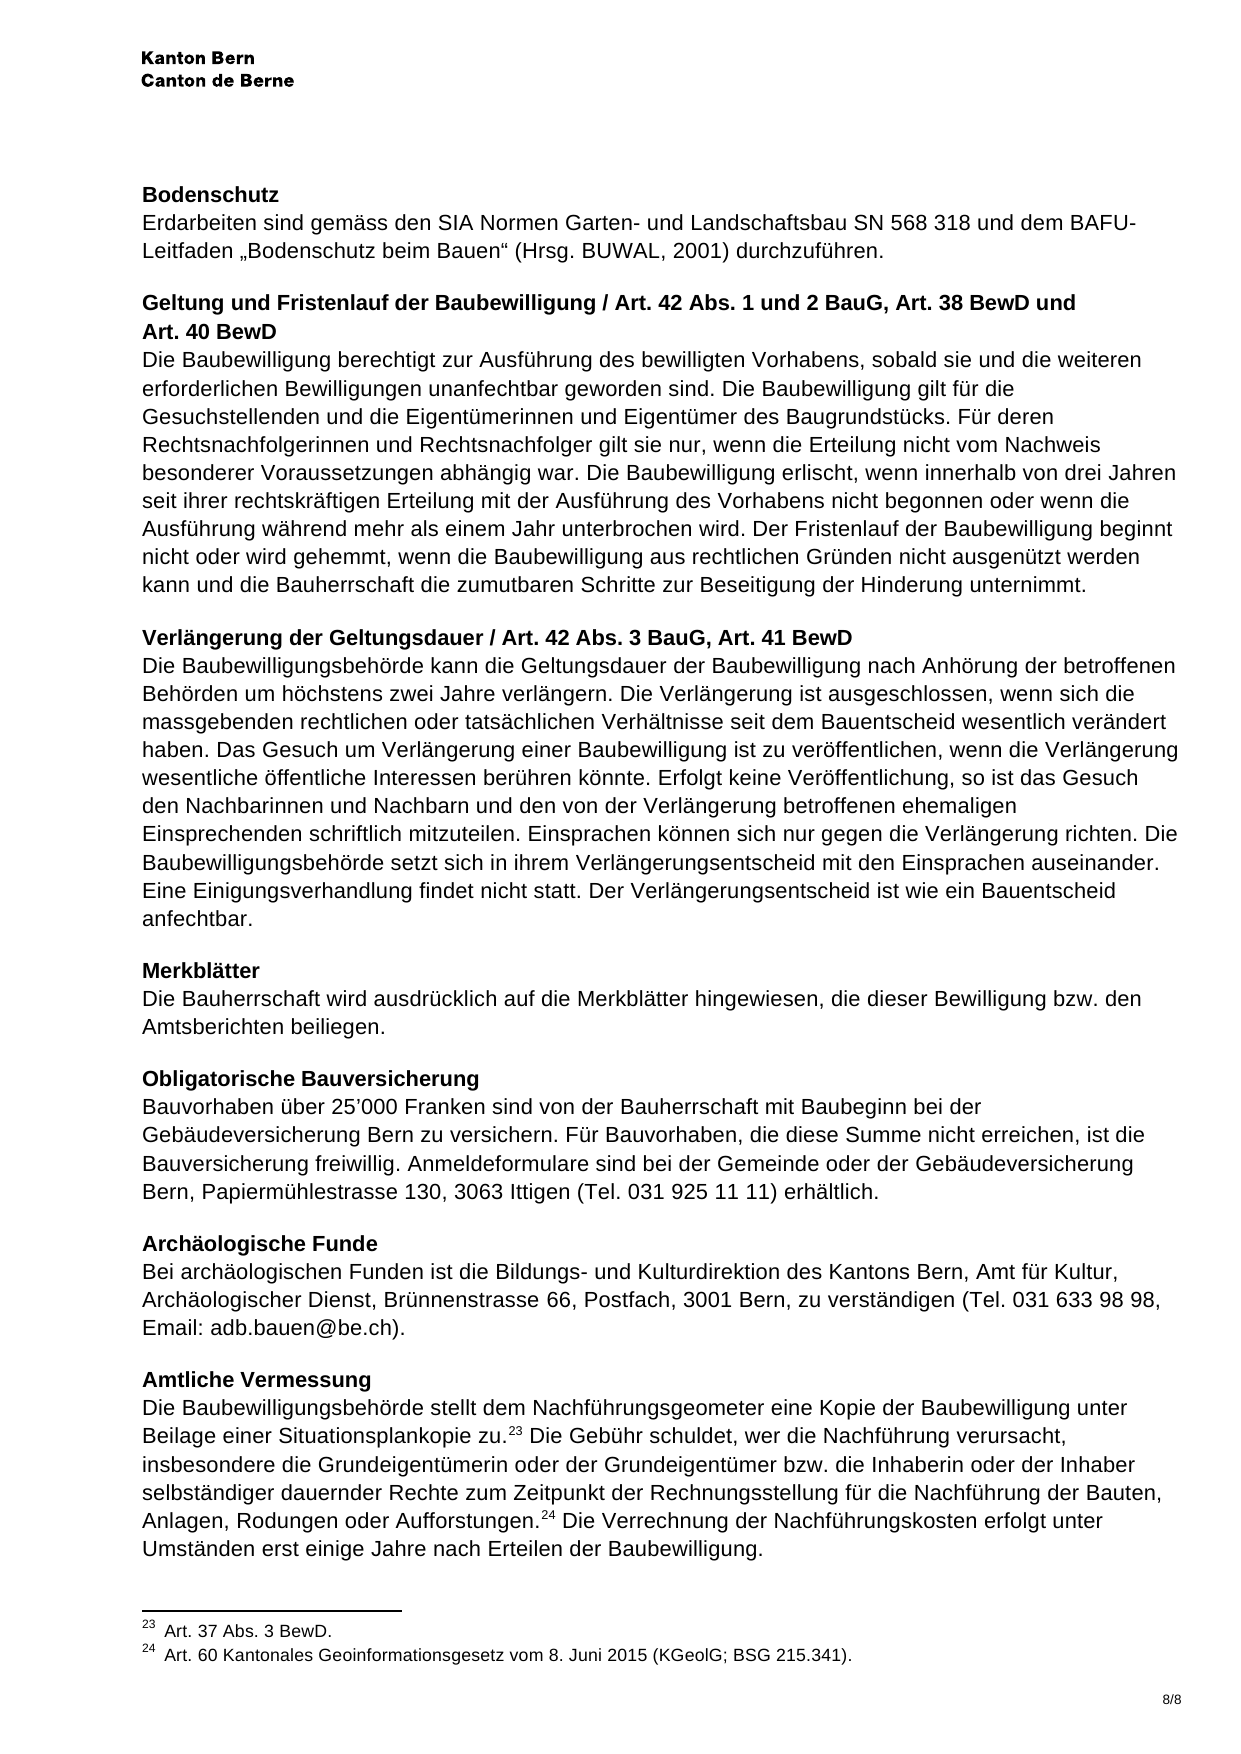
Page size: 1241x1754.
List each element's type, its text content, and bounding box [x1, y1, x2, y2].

text Obligatorische Bauversicherung [142, 1062, 1181, 1091]
text Die Baubewilligung berechtigt zur Ausführung des bewilligten Vorhabens, sobald sie und die weiteren erforderlichen Bewilligungen unanfechtbar geworden sind. Die Baubewilligung gilt für die Gesuchstellenden und die Eigentümerinnen und Eigentümer des Baugrundstücks. Für deren Rechtsnachfolgerinnen und Rechtsnachfolger gilt sie nur, wenn die Erteilung nicht vom Nachweis besonderer Voraussetzungen abhängig war. Die Baubewilligung erlischt, wenn innerhalb von drei Jahren seit ihrer rechtskräftigen Erteilung mit der Ausführung des Vorhabens nicht begonnen oder wenn die Ausführung während mehr als einem Jahr unterbrochen wird. Der Fristenlauf der Baubewilligung beginnt nicht oder wird gehemmt, wenn die Baubewilligung aus rechtlichen Gründen nicht ausgenützt werden kann und die Bauherrschaft die zumutbaren Schritte zur Beseitigung der Hinderung unternimmt. [142, 344, 1181, 598]
text Merkblätter [142, 954, 1181, 983]
text Verlängerung der Geltungsdauer / Art. 42 Abs. 3 BauG, Art. 41 BewD [142, 621, 1181, 650]
text Bodenschutz [142, 178, 1181, 207]
text Archäologische Funde [142, 1227, 1181, 1256]
text Die Baubewilligungsbehörde kann die Geltungsdauer der Baubewilligung nach Anhörung der betroffenen Behörden um höchstens zwei Jahre verlängern. Die Verlängerung ist ausgeschlossen, wenn sich die massgebenden rechtlichen oder tatsächlichen Verhältnisse seit dem Bauentscheid wesentlich verändert haben. Das Gesuch um Verlängerung einer Baubewilligung ist zu veröffentlichen, wenn die Verlängerung wesentliche öffentliche Interessen berühren könnte. Erfolgt keine Veröffentlichung, so ist das Gesuch den Nachbarinnen und Nachbarn und den von der Verlängerung betroffenen ehemaligen Einsprechenden schriftlich mitzuteilen. Einsprachen können sich nur gegen die Verlängerung richten. Die Baubewilligungsbehörde setzt sich in ihrem Verlängerungsentscheid mit den Einsprachen auseinander. Eine Einigungsverhandlung findet nicht statt. Der Verlängerungsentscheid ist wie ein Bauentscheid anfechtbar. [142, 650, 1181, 931]
text Die Bauherrschaft wird ausdrücklich auf die Merkblätter hingewiesen, die dieser Bewilligung bzw. den Amtsberichten beiliegen. [142, 983, 1181, 1039]
text Die Baubewilligungsbehörde stellt dem Nachführungsgeometer eine Kopie der Baubewilligung unter Beilage einer Situationsplankopie zu. Die Gebühr schuldet, wer die Nachführung verursacht, insbesondere die Grundeigentümerin oder der Grundeigentümer bzw. die Inhaberin oder der Inhaber selbständiger dauernder Rechte zum Zeitpunkt der Rechnungsstellung für die Nachführung der Bauten, Anlagen, Rodungen oder Aufforstungen. Die Verrechnung der Nachführungskosten erfolgt unter Umständen erst einige Jahre nach Erteilen der Baubewilligung. [142, 1392, 1181, 1561]
text Erdarbeiten sind gemäss den SIA Normen Garten- und Landschaftsbau SN 568 318 und dem BAFU-Leitfaden „Bodenschutz beim Bauen“ (Hrsg. BUWAL, 2001) durchzuführen. [142, 207, 1181, 263]
text Art. 40 BewD [142, 315, 1181, 344]
text Bauvorhaben über 25’000 Franken sind von der Bauherrschaft mit Baubeginn bei der Gebäudeversicherung Bern zu versichern. Für Bauvorhaben, die diese Summe nicht erreichen, ist die Bauversicherung freiwillig. Anmeldeformulare sind bei der Gemeinde oder der Gebäudeversicherung Bern, Papiermühlestrasse 130, 3063 Ittigen (Tel. 031 925 11 11) erhältlich. [142, 1091, 1181, 1204]
text Geltung und Fristenlauf der Baubewilligung / Art. 42 Abs. 1 und 2 BauG, Art. 38 BewD und [142, 286, 1181, 315]
text Bei archäologischen Funden ist die Bildungs- und Kulturdirektion des Kantons Bern, Amt für Kultur, Archäologischer Dienst, Brünnenstrasse 66, Postfach, 3001 Bern, zu verständigen (Tel. 031 633 98 98, Email: adb.bauen@be.ch). [142, 1256, 1181, 1340]
text Amtliche Vermessung [142, 1363, 1181, 1392]
